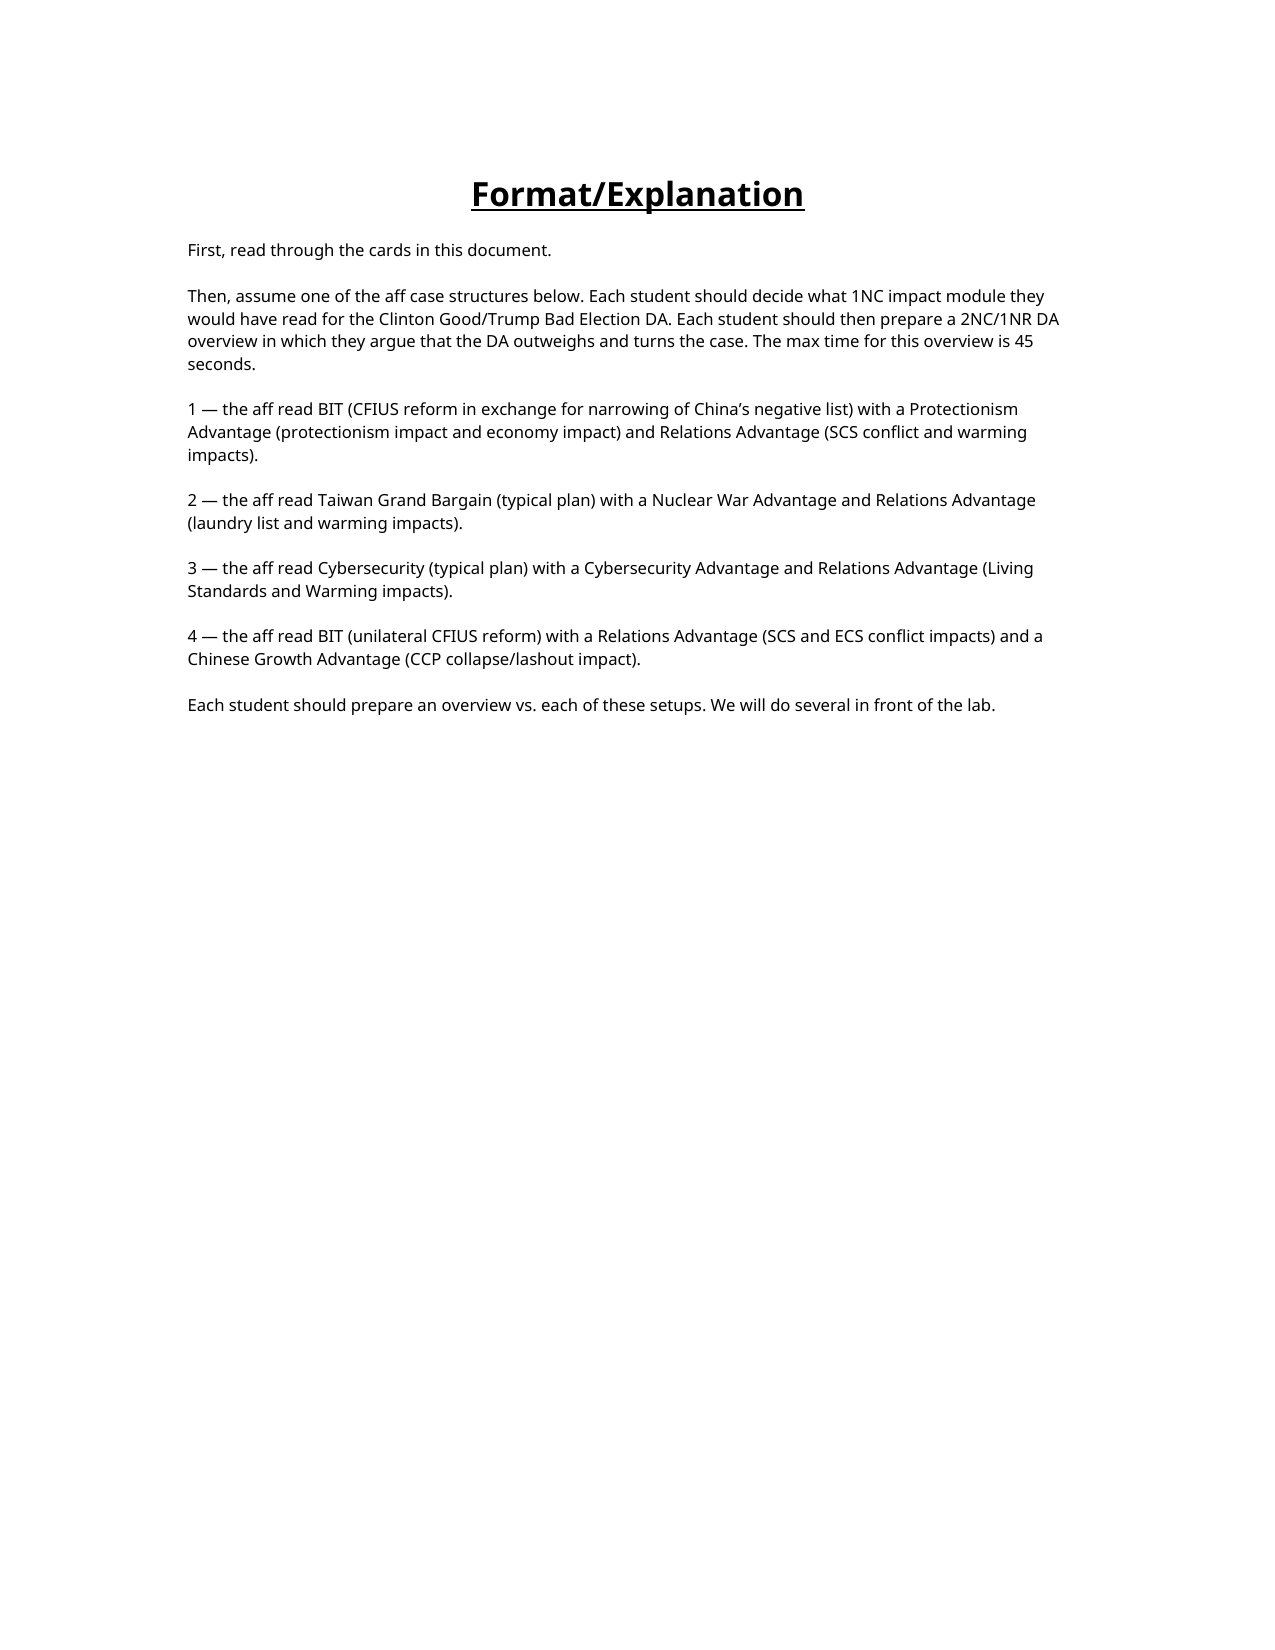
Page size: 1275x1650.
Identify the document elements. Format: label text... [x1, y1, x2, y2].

text 1 — the aff read BIT (CFIUS reform in exchange for narrowing of China’s negative list) with a Protectionism Advantage (protectionism impact and economy impact) and Relations Advantage (SCS conflict and warming impacts). [187, 398, 1087, 466]
subtitle Format/Explanation [187, 171, 1087, 216]
text 3 — the aff read Cybersecurity (typical plan) with a Cybersecurity Advantage and Relations Advantage (Living Standards and Warming impacts). [187, 557, 1087, 602]
text 4 — the aff read BIT (unilateral CFIUS reform) with a Relations Advantage (SCS and ECS conflict impacts) and a Chinese Growth Advantage (CCP collapse/lashout impact). [187, 625, 1087, 670]
text 2 — the aff read Taiwan Grand Bargain (typical plan) with a Nuclear War Advantage and Relations Advantage (laundry list and warming impacts). [187, 489, 1087, 534]
text Then, assume one of the aff case structures below. Each student should decide what 1NC impact module they would have read for the Clinton Good/Trump Bad Election DA. Each student should then prepare a 2NC/1NR DA overview in which they argue that the DA outweighs and turns the case. The max time for this overview is 45 seconds. [187, 284, 1087, 375]
text First, read through the cards in this document. [187, 239, 1087, 262]
text Each student should prepare an overview vs. each of these setups. We will do several in front of the lab. [187, 693, 1087, 716]
